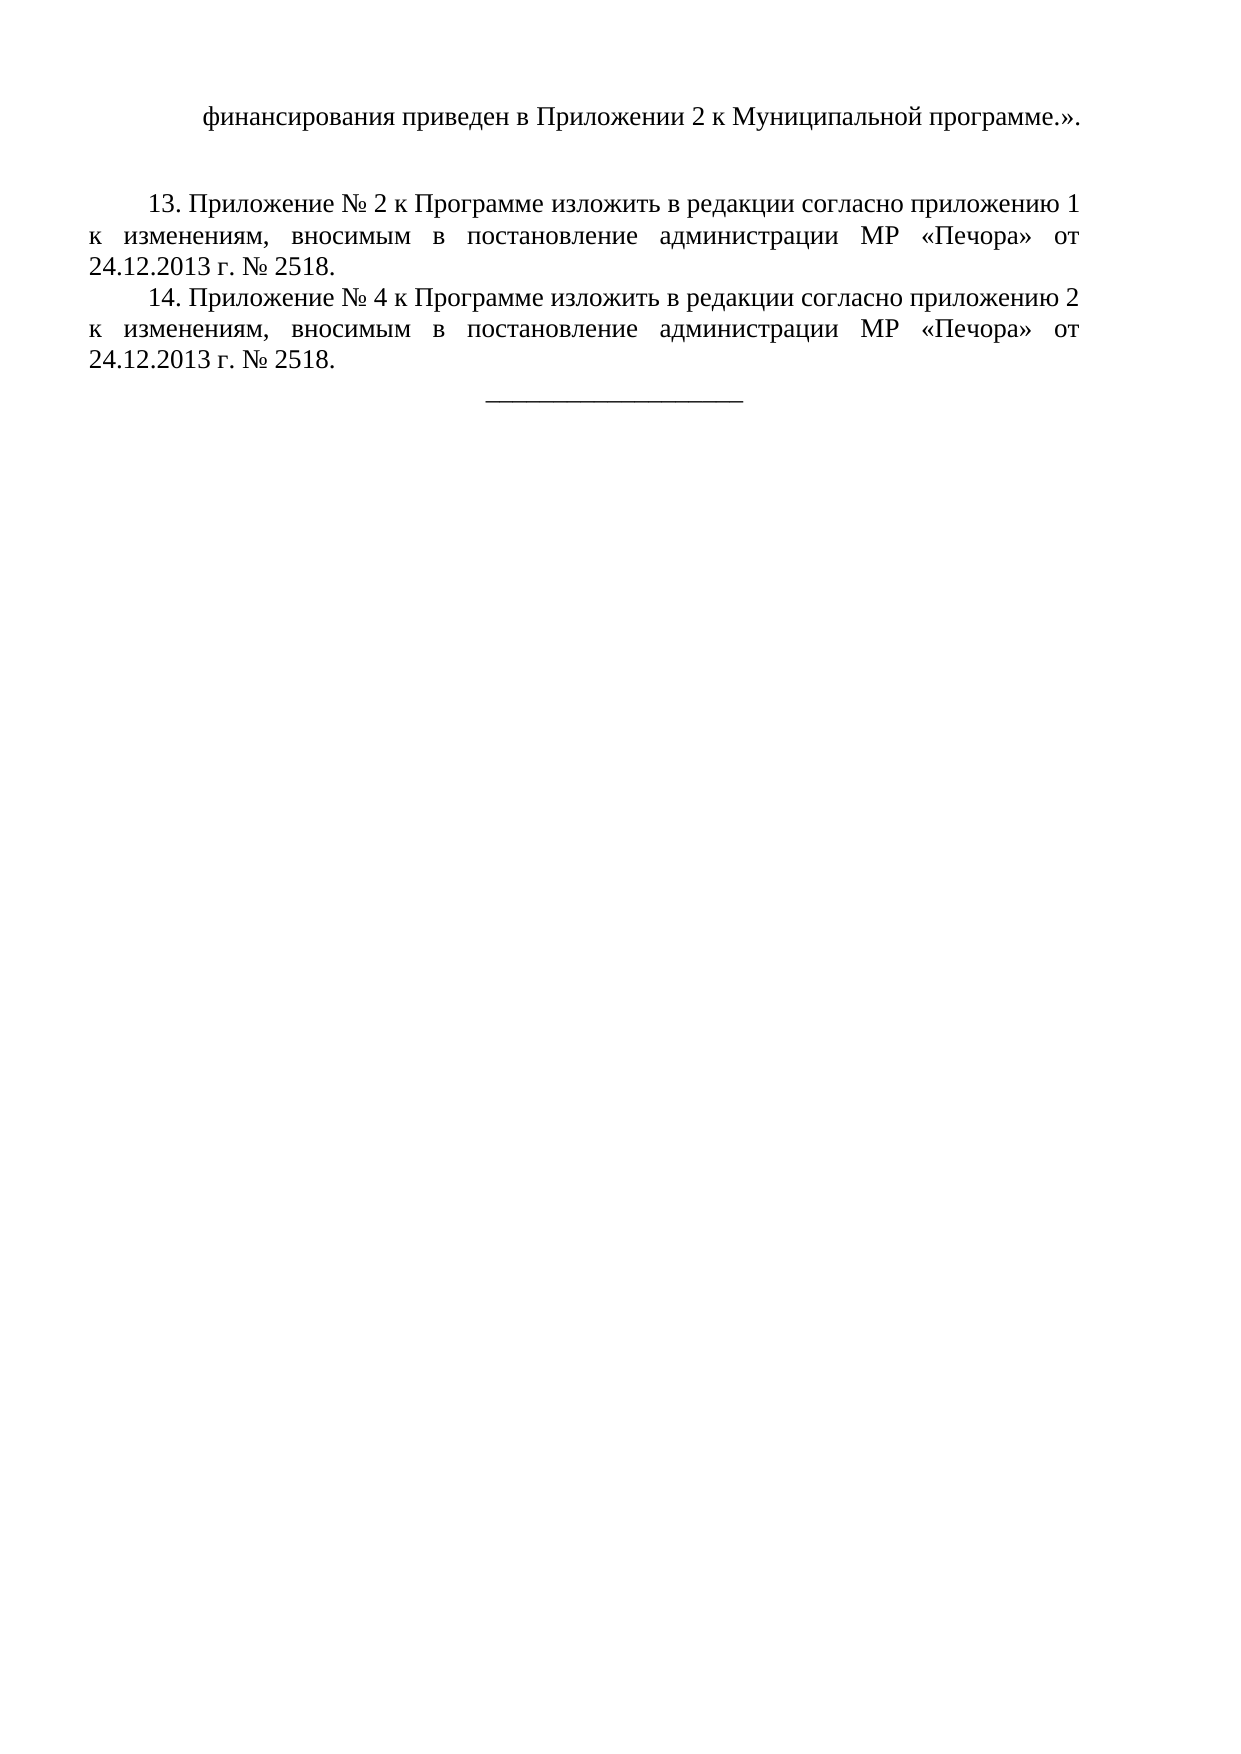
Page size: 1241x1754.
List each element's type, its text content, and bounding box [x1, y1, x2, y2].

text 13. Приложение № 2 к Программе изложить в редакции согласно приложению 1 к изменениям, вносимым в постановление администрации МР «Печора» от 24.12.2013 г. № 2518. [89, 188, 1081, 281]
text ___________________ [89, 374, 1081, 406]
text 14. Приложение № 4 к Программе изложить в редакции согласно приложению 2 к изменениям, вносимым в постановление администрации МР «Печора» от 24.12.2013 г. № 2518. [89, 281, 1081, 374]
